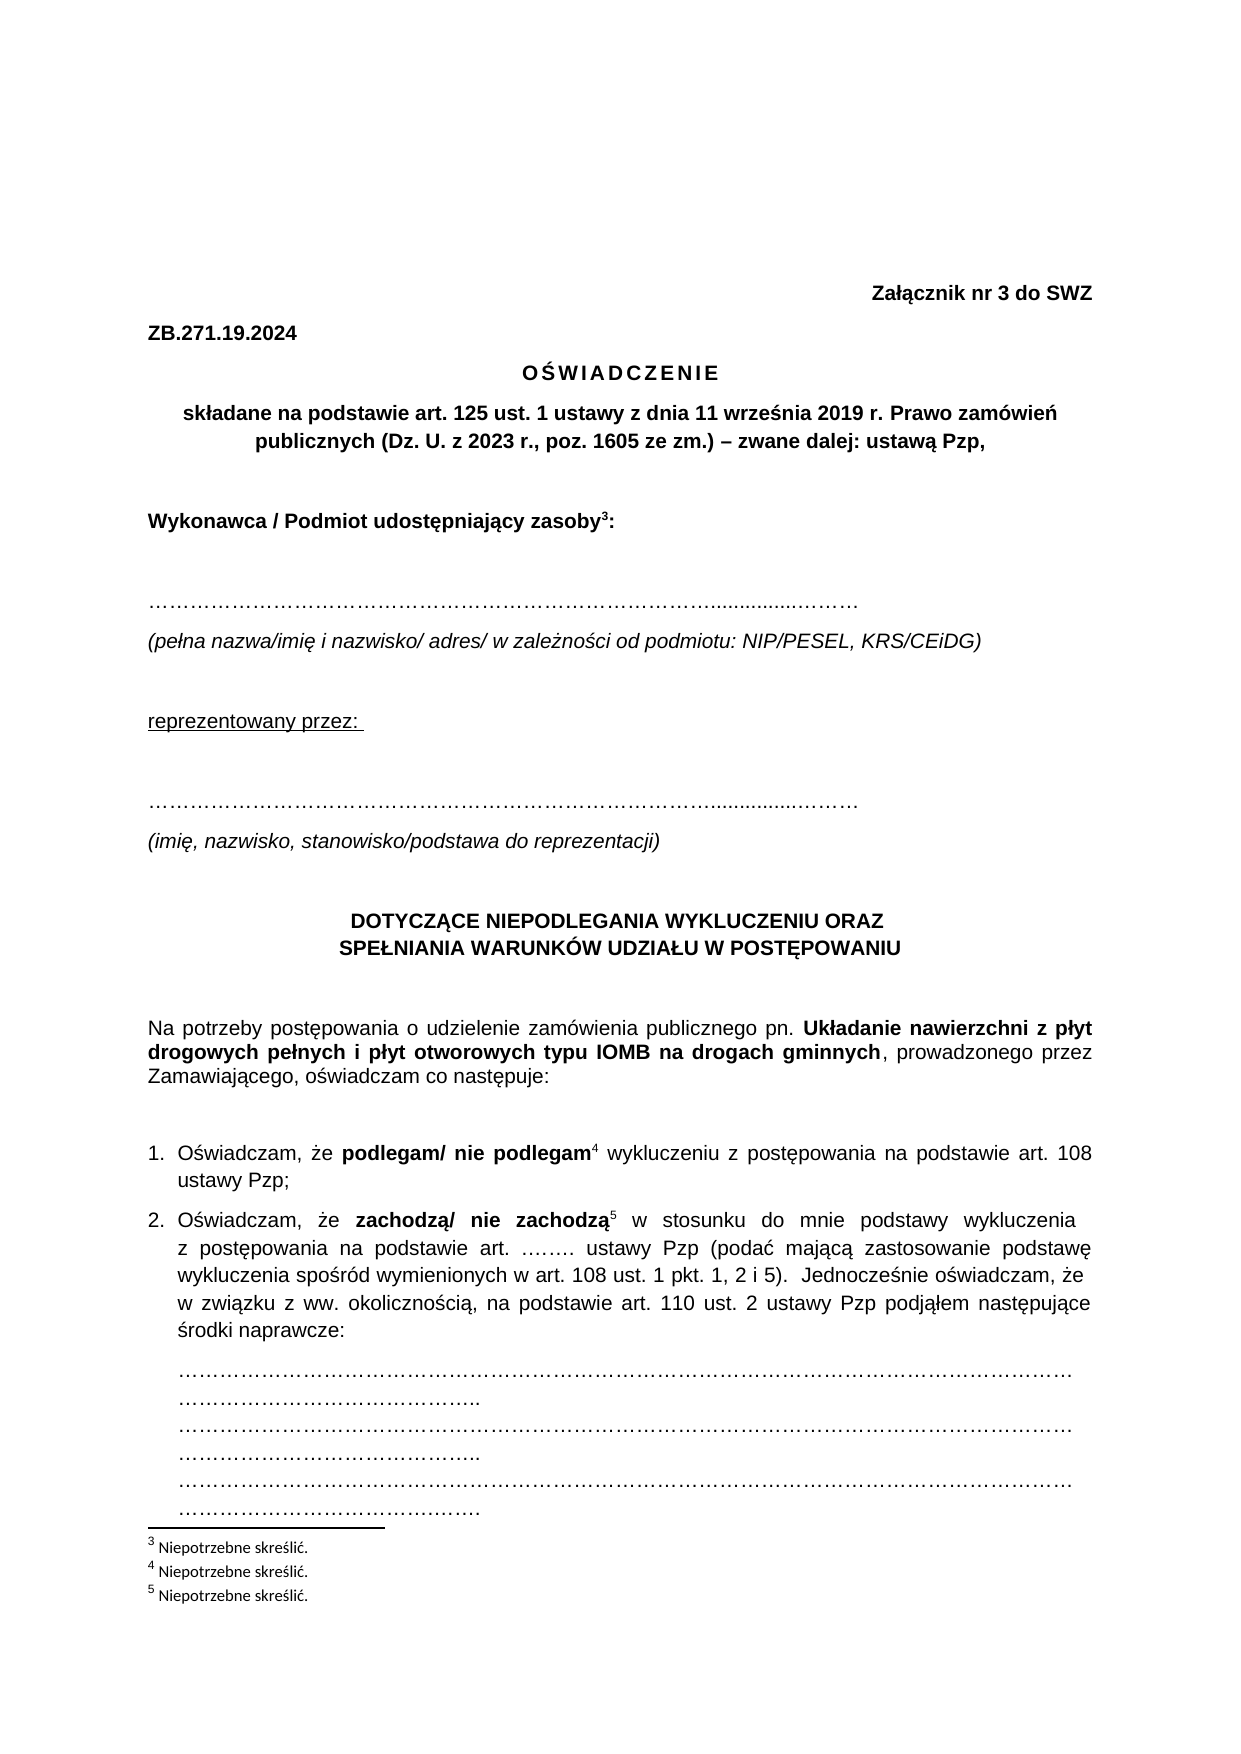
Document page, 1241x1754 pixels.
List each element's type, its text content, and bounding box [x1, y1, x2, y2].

text Załącznik nr 3 do SWZ [148, 281, 1092, 305]
text (imię, nazwisko, stanowisko/podstawa do reprezentacji) [148, 829, 1092, 853]
text ………………………………………………………………………...............……… [148, 589, 1092, 613]
text DOTYCZĄCE NIEPODLEGANIA WYKLUCZENIU ORAZ SPEŁNIANIA WARUNKÓW UDZIAŁU W POSTĘPOWANIU [148, 909, 1092, 960]
list Oświadczam, że podlegam/ nie podlegam wykluczeniu z postępowania na podstawie art. 108 ustawy Pzp; [148, 1141, 1092, 1192]
text Na potrzeby postępowania o udzielenie zamówienia publicznego pn. Układanie nawierzchni z płyt drogowych pełnych i płyt otworowych typu IOMB na drogach gminnych, prowadzonego przez Zamawiającego, oświadczam co następuje: [148, 1016, 1092, 1088]
text reprezentowany przez: [148, 709, 1092, 733]
text ………………………………………………………………………………………………………………………………………………………..………………………………………………………………………………………………………………………………………………………..………………………………………………………………………………………………………………………………………………….……. [177, 1358, 1092, 1519]
text składane na podstawie art. 125 ust. 1 ustawy z dnia 11 września 2019 r. Prawo zamówień publicznych (Dz. U. z 2023 r., poz. 1605 ze zm.) – zwane dalej: ustawą Pzp, [148, 401, 1092, 453]
text ZB.271.19.2024 [148, 321, 1092, 345]
text (pełna nazwa/imię i nazwisko/ adres/ w zależności od podmiotu: NIP/PESEL, KRS/CEiDG) [148, 629, 1092, 653]
list OŚWIADCZENIE [148, 361, 1092, 385]
text Wykonawca / Podmiot udostępniający zasoby: [148, 509, 1092, 533]
text ………………………………………………………………………...............……… [148, 789, 1092, 813]
list Oświadczam, że zachodzą/ nie zachodzą w stosunku do mnie podstawy wykluczenia z postępowania na podstawie art. .……. ustawy Pzp (podać mającą zastosowanie podstawę wykluczenia spośród wymienionych w art. 108 ust. 1 pkt. 1, 2 i 5). Jednocześnie oświadczam, że w związku z ww. okolicznością, na podstawie art. 110 ust. 2 ustawy Pzp podjąłem następujące środki naprawcze: [148, 1208, 1092, 1342]
